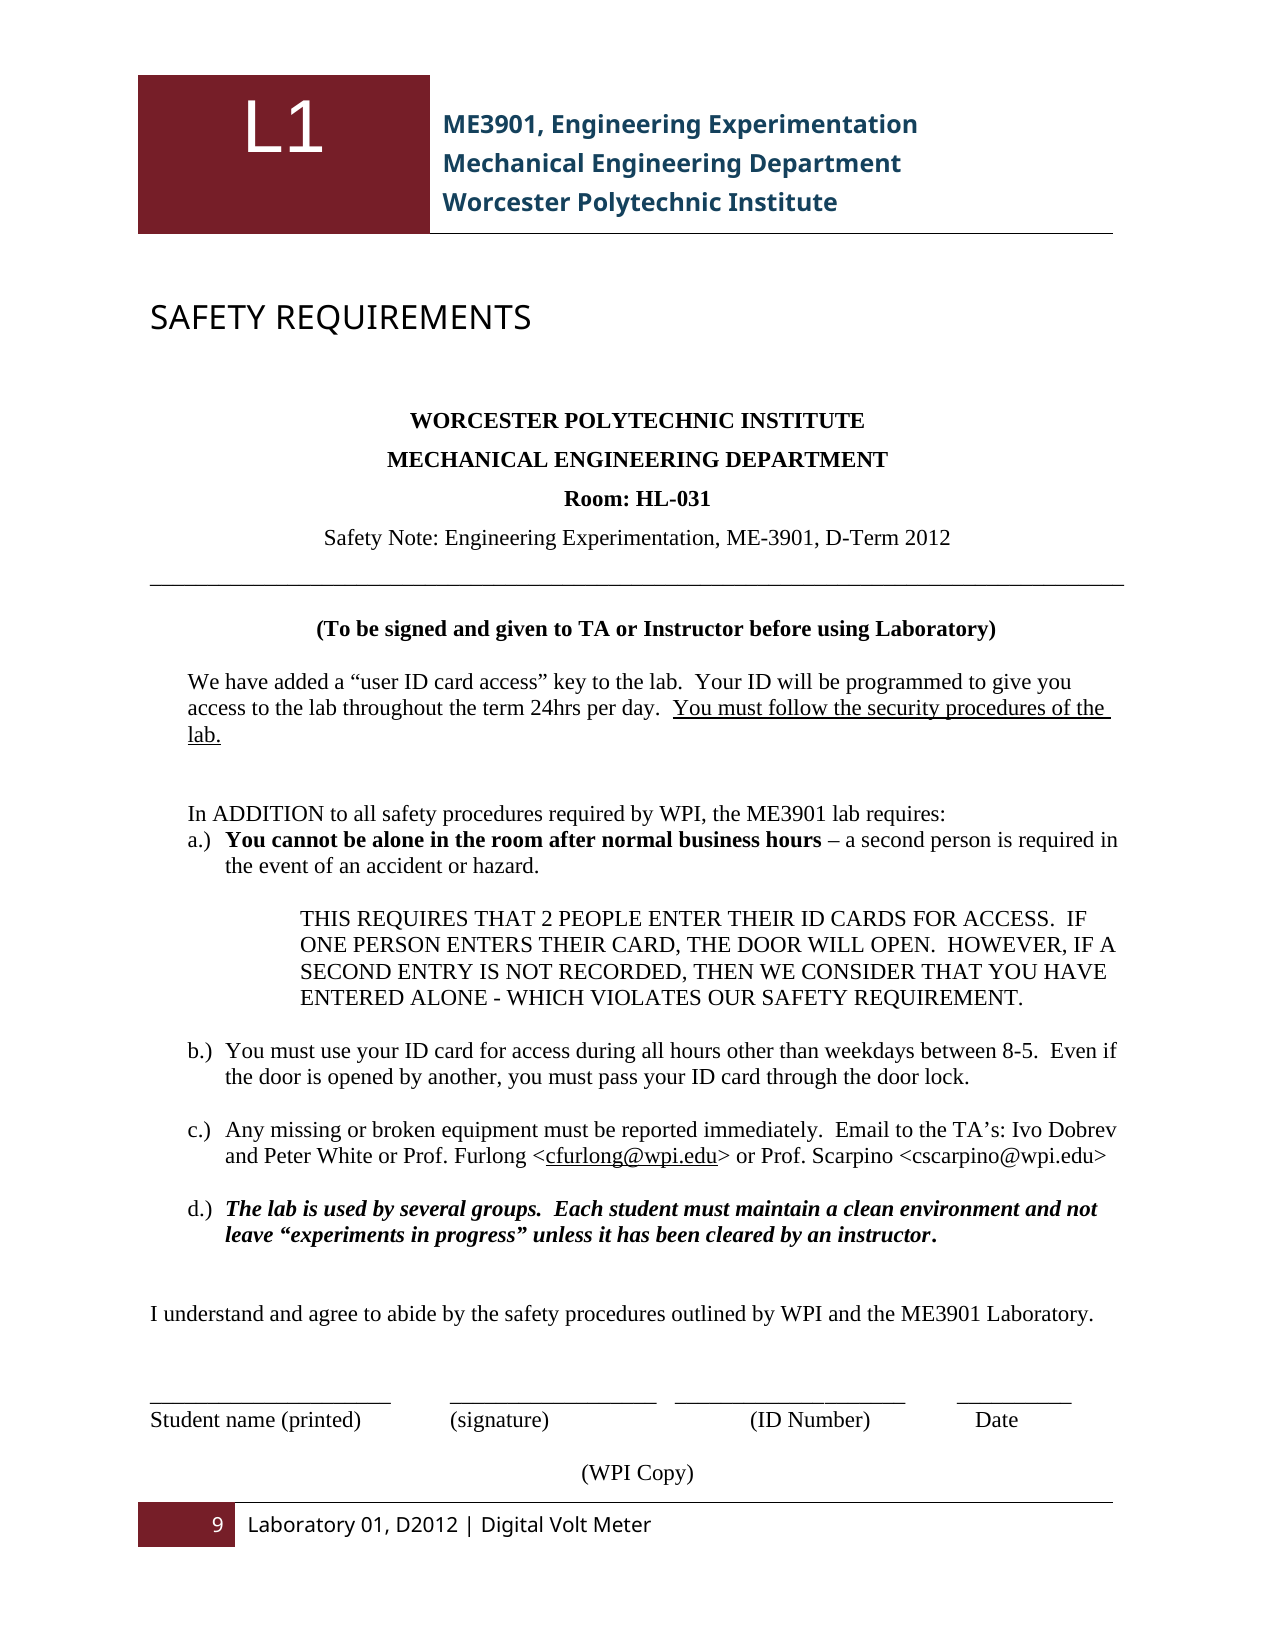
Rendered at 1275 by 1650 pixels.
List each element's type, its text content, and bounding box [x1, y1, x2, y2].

text Student name (printed) (signature) (ID Number) Date [150, 1406, 1125, 1432]
list Any missing or broken equipment must be reported immediately. Email to the TA’s: Ivo Dobrev and Peter White or Prof. Furlong <cfurlong@wpi.edu> or Prof. Scarpino <cscarpino@wpi.edu> [187, 1116, 1125, 1169]
list The lab is used by several groups. Each student must maintain a clean environment and not leave “experiments in progress” unless it has been cleared by an instructor. [187, 1195, 1125, 1248]
text In ADDITION to all safety procedures required by WPI, the ME3901 lab requires: [187, 800, 1125, 826]
list You cannot be alone in the room after normal business hours – a second person is required in the event of an accident or hazard. [187, 826, 1125, 879]
text (To be signed and given to TA or Instructor before using Laboratory) [187, 615, 1125, 642]
subtitle SAFETY REQUIREMENTS [150, 294, 1125, 339]
text _____________________________________________________________________________________ [150, 563, 1125, 589]
text I understand and agree to abide by the safety procedures outlined by WPI and the ME3901 Laboratory. [150, 1301, 1125, 1327]
text (WPI Copy) [150, 1459, 1125, 1485]
text We have added a “user ID card access” key to the lab. Your ID will be programmed to give you access to the lab throughout the term 24hrs per day. You must follow the security procedures of the lab. [187, 668, 1125, 747]
text Room: HL-031 [150, 485, 1125, 511]
text _____________________ __________________ _____________ _______ __________ [150, 1379, 1125, 1406]
text MECHANICAL ENGINEERING DEPARTMENT [150, 446, 1125, 472]
text THIS REQUIRES THAT 2 PEOPLE ENTER THEIR ID CARDS FOR ACCESS. IF ONE PERSON ENTERS THEIR CARD, THE DOOR WILL OPEN. HOWEVER, IF A SECOND ENTRY IS NOT RECORDED, THEN WE CONSIDER THAT YOU HAVE ENTERED ALONE - WHICH VIOLATES OUR SAFETY REQUIREMENT. [300, 905, 1125, 1011]
list You must use your ID card for access during all hours other than weekdays between 8-5. Even if the door is opened by another, you must pass your ID card through the door lock. [187, 1037, 1125, 1090]
text WORCESTER POLYTECHNIC INSTITUTE [150, 407, 1125, 433]
text Safety Note: Engineering Experimentation, ME-3901, D-Term 2012 [150, 524, 1125, 550]
